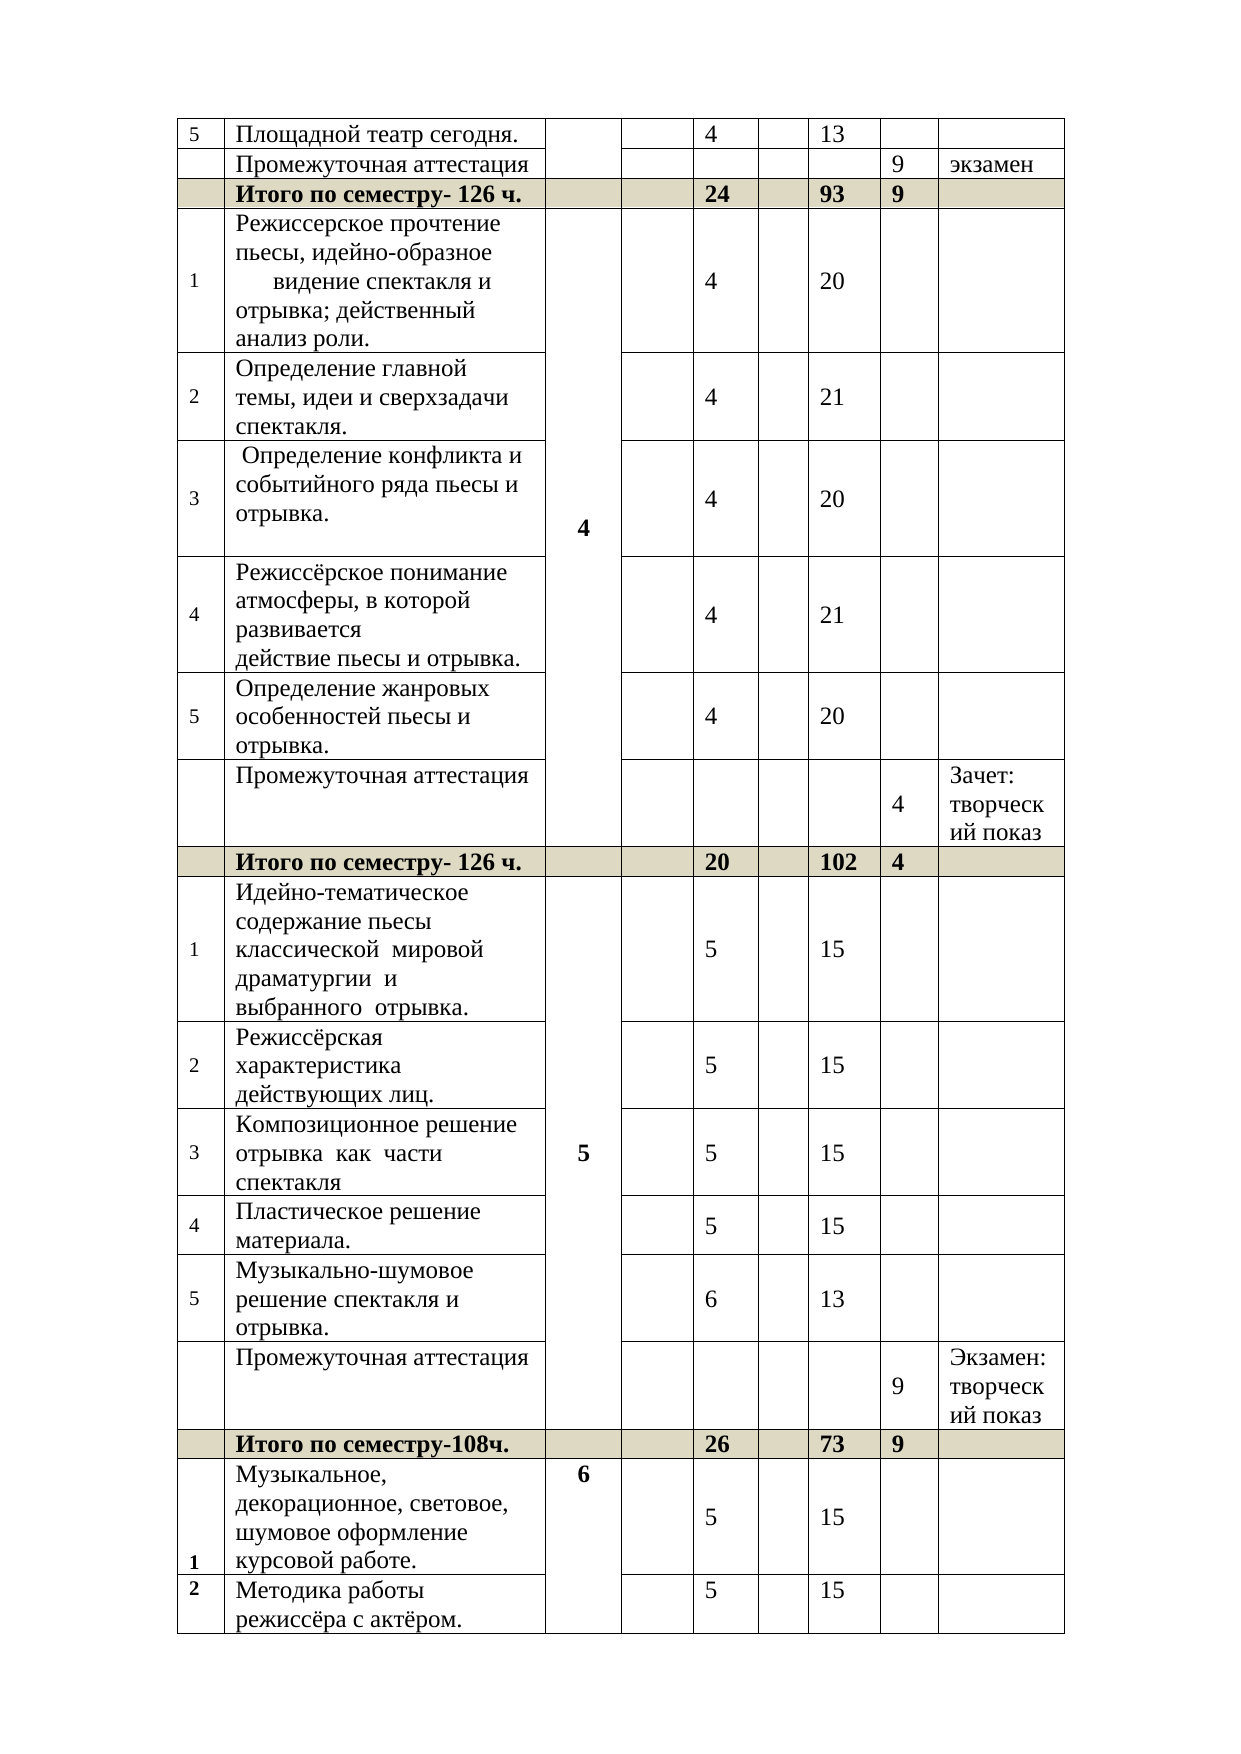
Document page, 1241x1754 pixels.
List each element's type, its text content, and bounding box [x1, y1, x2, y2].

table_cell [546, 179, 621, 207]
table_cell Режиссёрская характеристика действующих лиц. [225, 1022, 545, 1108]
table_cell 15 [809, 1022, 880, 1108]
table_cell Промежуточная аттестация [225, 760, 545, 846]
table_cell 4 [694, 441, 758, 556]
table_cell [759, 1575, 808, 1633]
table_cell [881, 119, 938, 148]
table_cell Итого по семестру- 126 ч. [225, 179, 545, 207]
table_cell Режиссерское прочтение пьесы, идейно-образное видение спектакля и отрывка; действенный анализ роли. [225, 209, 545, 352]
table_cell [622, 760, 693, 846]
table_cell 5 [178, 1255, 224, 1341]
table_cell Промежуточная аттестация [225, 1342, 545, 1428]
table_cell 5 [178, 119, 224, 148]
table_cell [759, 877, 808, 1021]
table_cell [939, 877, 1064, 1021]
table_cell 15 [809, 1459, 880, 1574]
table_cell 5 [694, 1196, 758, 1254]
table_cell 2 [178, 1575, 224, 1633]
table_cell 4 [881, 847, 938, 876]
table_cell 5 [694, 1575, 758, 1633]
table_cell [759, 353, 808, 439]
table_cell 4 [546, 209, 621, 846]
table_cell [939, 119, 1064, 148]
table_cell [809, 149, 880, 178]
table_cell [939, 179, 1064, 207]
table_cell [881, 1575, 938, 1633]
table_cell [881, 1022, 938, 1108]
table_cell [809, 760, 880, 846]
table_cell [546, 847, 621, 876]
table_cell 13 [809, 1255, 880, 1341]
table_cell Определение конфликта и событийного ряда пьесы и отрывка. [225, 441, 545, 556]
table_cell [622, 673, 693, 759]
table_cell [622, 353, 693, 439]
table_cell [939, 441, 1064, 556]
table_cell 93 [809, 179, 880, 207]
table_cell Площадной театр сегодня. [225, 119, 545, 148]
table_cell [759, 673, 808, 759]
table_cell 4 [178, 557, 224, 672]
table_cell [759, 557, 808, 672]
table_cell Музыкально-шумовое решение спектакля и отрывка. [225, 1255, 545, 1341]
table_cell [622, 1196, 693, 1254]
table_cell 5 [694, 1022, 758, 1108]
table_cell [178, 1342, 224, 1428]
table_cell [622, 1459, 693, 1574]
table_cell Зачет: творческий показ [939, 760, 1064, 846]
table_cell [759, 149, 808, 178]
table_cell 9 [881, 1342, 938, 1428]
table_cell 102 [809, 847, 880, 876]
table_cell 4 [694, 557, 758, 672]
table_cell [939, 557, 1064, 672]
table_cell [622, 149, 693, 178]
table_cell [622, 1022, 693, 1108]
table_cell 20 [809, 441, 880, 556]
table_cell 15 [809, 1196, 880, 1254]
table_cell 21 [809, 353, 880, 439]
table_cell [622, 209, 693, 352]
table_cell 5 [694, 1109, 758, 1195]
table_cell [178, 179, 224, 207]
table_cell [881, 1196, 938, 1254]
table_cell 5 [694, 877, 758, 1021]
table_cell 20 [809, 209, 880, 352]
table_cell [939, 353, 1064, 439]
table_cell 9 [881, 179, 938, 207]
table_cell [622, 877, 693, 1021]
table_cell Определение главной темы, идеи и сверхзадачи спектакля. [225, 353, 545, 439]
table_cell 3 [178, 1109, 224, 1195]
table_cell Методика работы режиссёра с актёром. [225, 1575, 545, 1633]
table_cell [759, 1459, 808, 1574]
table_cell [759, 1022, 808, 1108]
table_cell Пластическое решение материала. [225, 1196, 545, 1254]
table_cell Промежуточная аттестация [225, 149, 545, 178]
table_cell [622, 1255, 693, 1341]
table_cell [939, 1430, 1064, 1458]
table_cell [881, 557, 938, 672]
table_cell 20 [809, 673, 880, 759]
table_cell [622, 1342, 693, 1428]
table_cell 4 [881, 760, 938, 846]
table_cell [939, 673, 1064, 759]
table_cell [939, 209, 1064, 352]
table_cell [622, 1575, 693, 1633]
table_cell 1 [178, 877, 224, 1021]
table_cell [759, 847, 808, 876]
table_cell [759, 209, 808, 352]
table_cell [881, 353, 938, 439]
table_cell Итого по семестру- 126 ч. [225, 847, 545, 876]
table_cell [939, 1459, 1064, 1574]
table_cell экзамен [939, 149, 1064, 178]
table_cell [694, 1342, 758, 1428]
table_cell [881, 441, 938, 556]
table_cell 3 [178, 441, 224, 556]
table_cell [759, 1196, 808, 1254]
table_cell [939, 1109, 1064, 1195]
table_cell [178, 149, 224, 178]
table_cell [881, 1255, 938, 1341]
table_cell 2 [178, 1022, 224, 1108]
table_cell [178, 760, 224, 846]
table_cell [694, 760, 758, 846]
table_cell [622, 441, 693, 556]
table_cell 13 [809, 119, 880, 148]
table_cell 2 [178, 353, 224, 439]
table_cell 9 [881, 1430, 938, 1458]
table_cell [881, 877, 938, 1021]
table_cell 4 [694, 673, 758, 759]
table_cell [939, 1022, 1064, 1108]
table_cell [939, 1196, 1064, 1254]
table_cell 21 [809, 557, 880, 672]
table_cell [759, 1430, 808, 1458]
table_cell [881, 673, 938, 759]
table_cell 15 [809, 1575, 880, 1633]
table_cell 15 [809, 877, 880, 1021]
table_cell 5 [694, 1459, 758, 1574]
table_cell 73 [809, 1430, 880, 1458]
table_cell Определение жанровых особенностей пьесы и отрывка. [225, 673, 545, 759]
table_cell 24 [694, 179, 758, 207]
table_cell 15 [809, 1109, 880, 1195]
table_cell [178, 847, 224, 876]
table_cell [178, 1430, 224, 1458]
table_cell [759, 1109, 808, 1195]
table_cell [759, 441, 808, 556]
table_cell Экзамен: творческий показ [939, 1342, 1064, 1428]
table_cell 9 [881, 149, 938, 178]
table_cell [622, 179, 693, 207]
table_cell Режиссёрское понимание атмосферы, в которой развивается действие пьесы и отрывка. [225, 557, 545, 672]
table_cell [881, 1459, 938, 1574]
table_cell [759, 119, 808, 148]
table_cell 20 [694, 847, 758, 876]
table_cell [622, 1430, 693, 1458]
table_cell 4 [694, 209, 758, 352]
table_cell Музыкальное, декорационное, световое, шумовое оформление курсовой работе. [225, 1459, 545, 1574]
table_cell 1 [178, 209, 224, 352]
table_cell [939, 1575, 1064, 1633]
table_cell 6 [694, 1255, 758, 1341]
table_cell [694, 149, 758, 178]
table_cell Идейно-тематическое содержание пьесы классической мировой драматургии и выбранного отрывка. [225, 877, 545, 1021]
table_cell Итого по семестру-108ч. [225, 1430, 545, 1458]
table_cell [622, 1109, 693, 1195]
table_cell [809, 1342, 880, 1428]
table_cell [759, 179, 808, 207]
table_cell 1 [178, 1459, 224, 1574]
table_cell 5 [178, 673, 224, 759]
table_cell 4 [178, 1196, 224, 1254]
table_cell [939, 1255, 1064, 1341]
table_cell [622, 847, 693, 876]
table_cell 5 [546, 877, 621, 1428]
table_cell [622, 557, 693, 672]
table_cell [939, 847, 1064, 876]
table_cell 4 [694, 353, 758, 439]
table_cell [759, 1255, 808, 1341]
table_cell [881, 209, 938, 352]
table_cell Композиционное решение отрывка как части спектакля [225, 1109, 545, 1195]
table_cell [759, 760, 808, 846]
table_cell [759, 1342, 808, 1428]
table_cell 26 [694, 1430, 758, 1458]
table_cell [546, 1430, 621, 1458]
table_cell 4 [694, 119, 758, 148]
table_cell [881, 1109, 938, 1195]
table_cell [622, 119, 693, 148]
table_cell 6 [546, 1459, 621, 1633]
